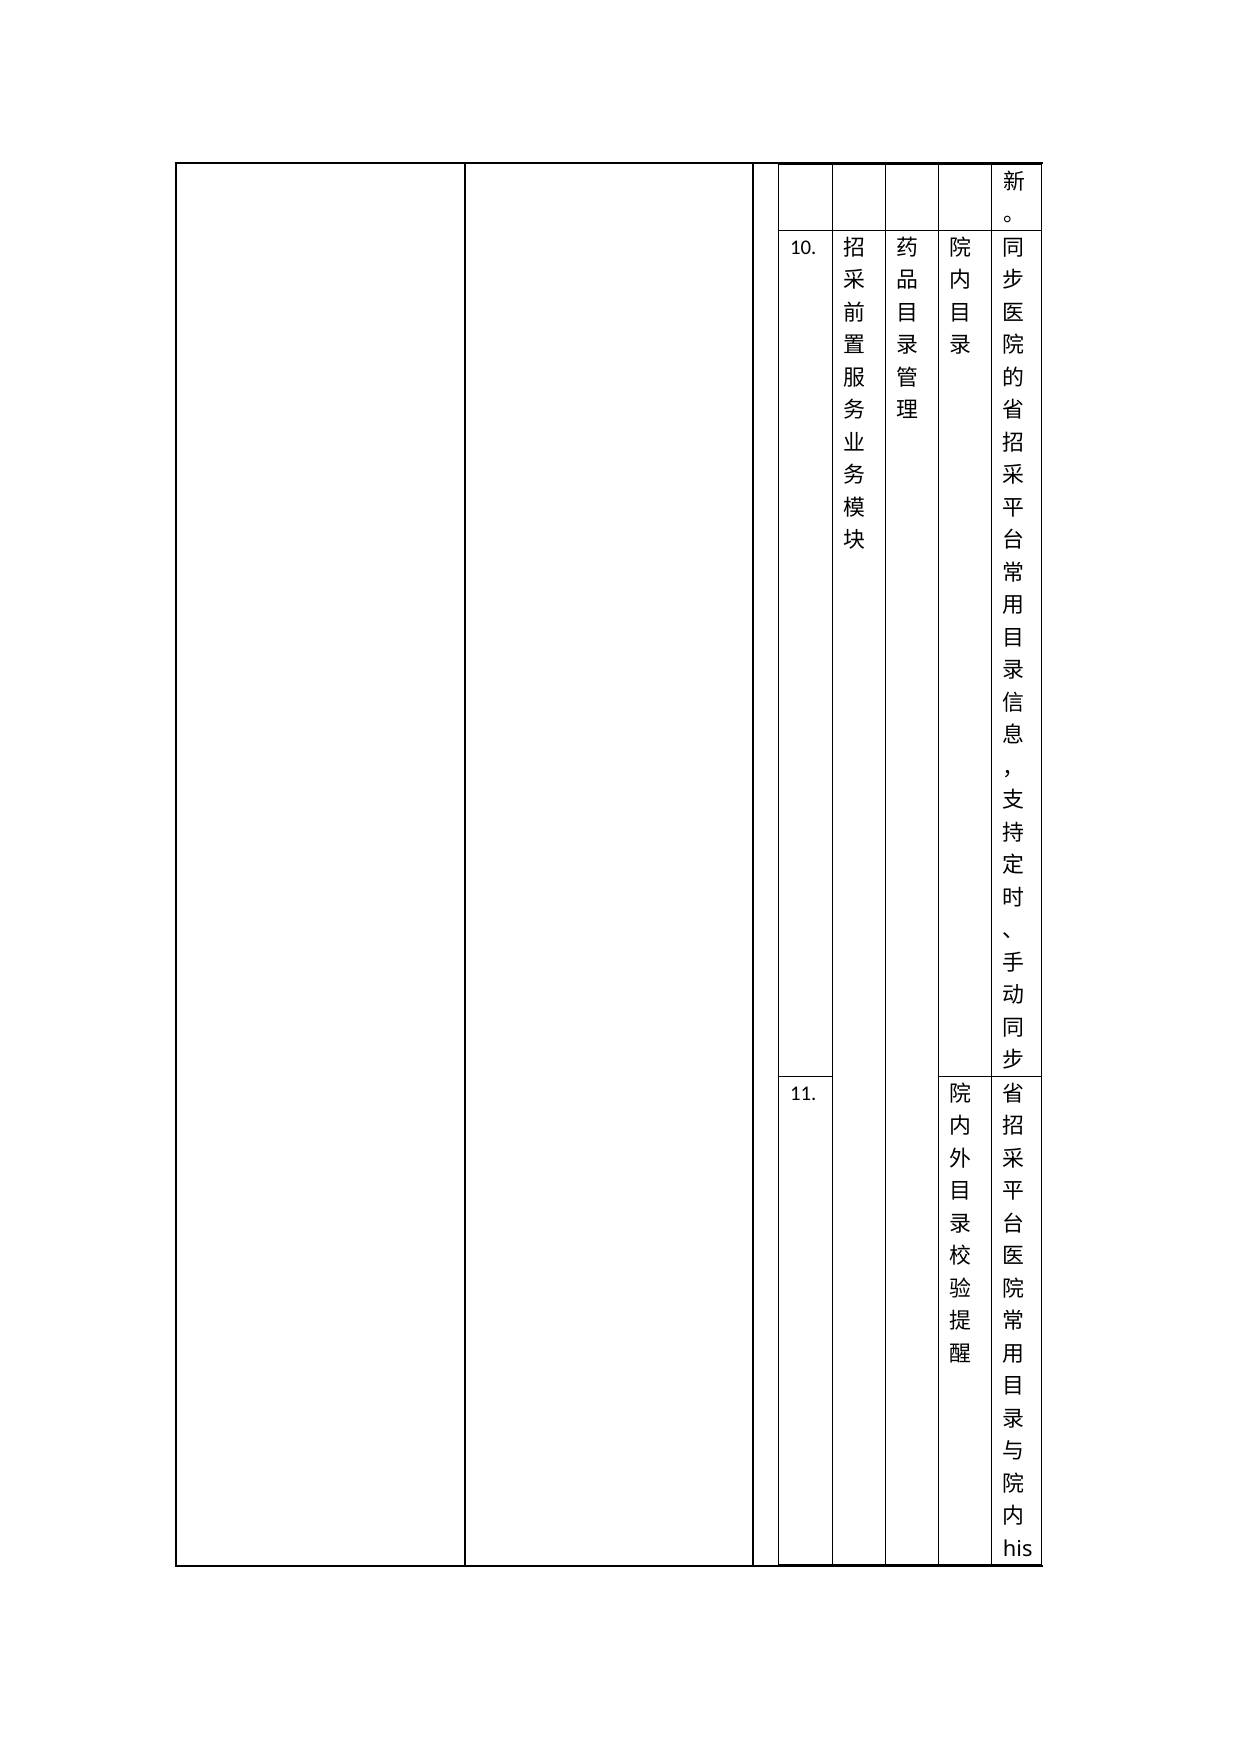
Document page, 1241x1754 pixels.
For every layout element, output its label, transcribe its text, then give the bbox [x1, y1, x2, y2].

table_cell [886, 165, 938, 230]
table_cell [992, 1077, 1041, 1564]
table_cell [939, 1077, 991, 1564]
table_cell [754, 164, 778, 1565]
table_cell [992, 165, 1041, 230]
table_cell 1 [177, 164, 464, 1565]
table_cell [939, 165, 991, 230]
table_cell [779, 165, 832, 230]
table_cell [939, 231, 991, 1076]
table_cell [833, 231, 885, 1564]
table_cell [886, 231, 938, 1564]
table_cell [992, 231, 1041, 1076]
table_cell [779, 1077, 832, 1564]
table_cell [466, 164, 752, 1565]
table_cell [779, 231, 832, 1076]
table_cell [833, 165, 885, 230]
